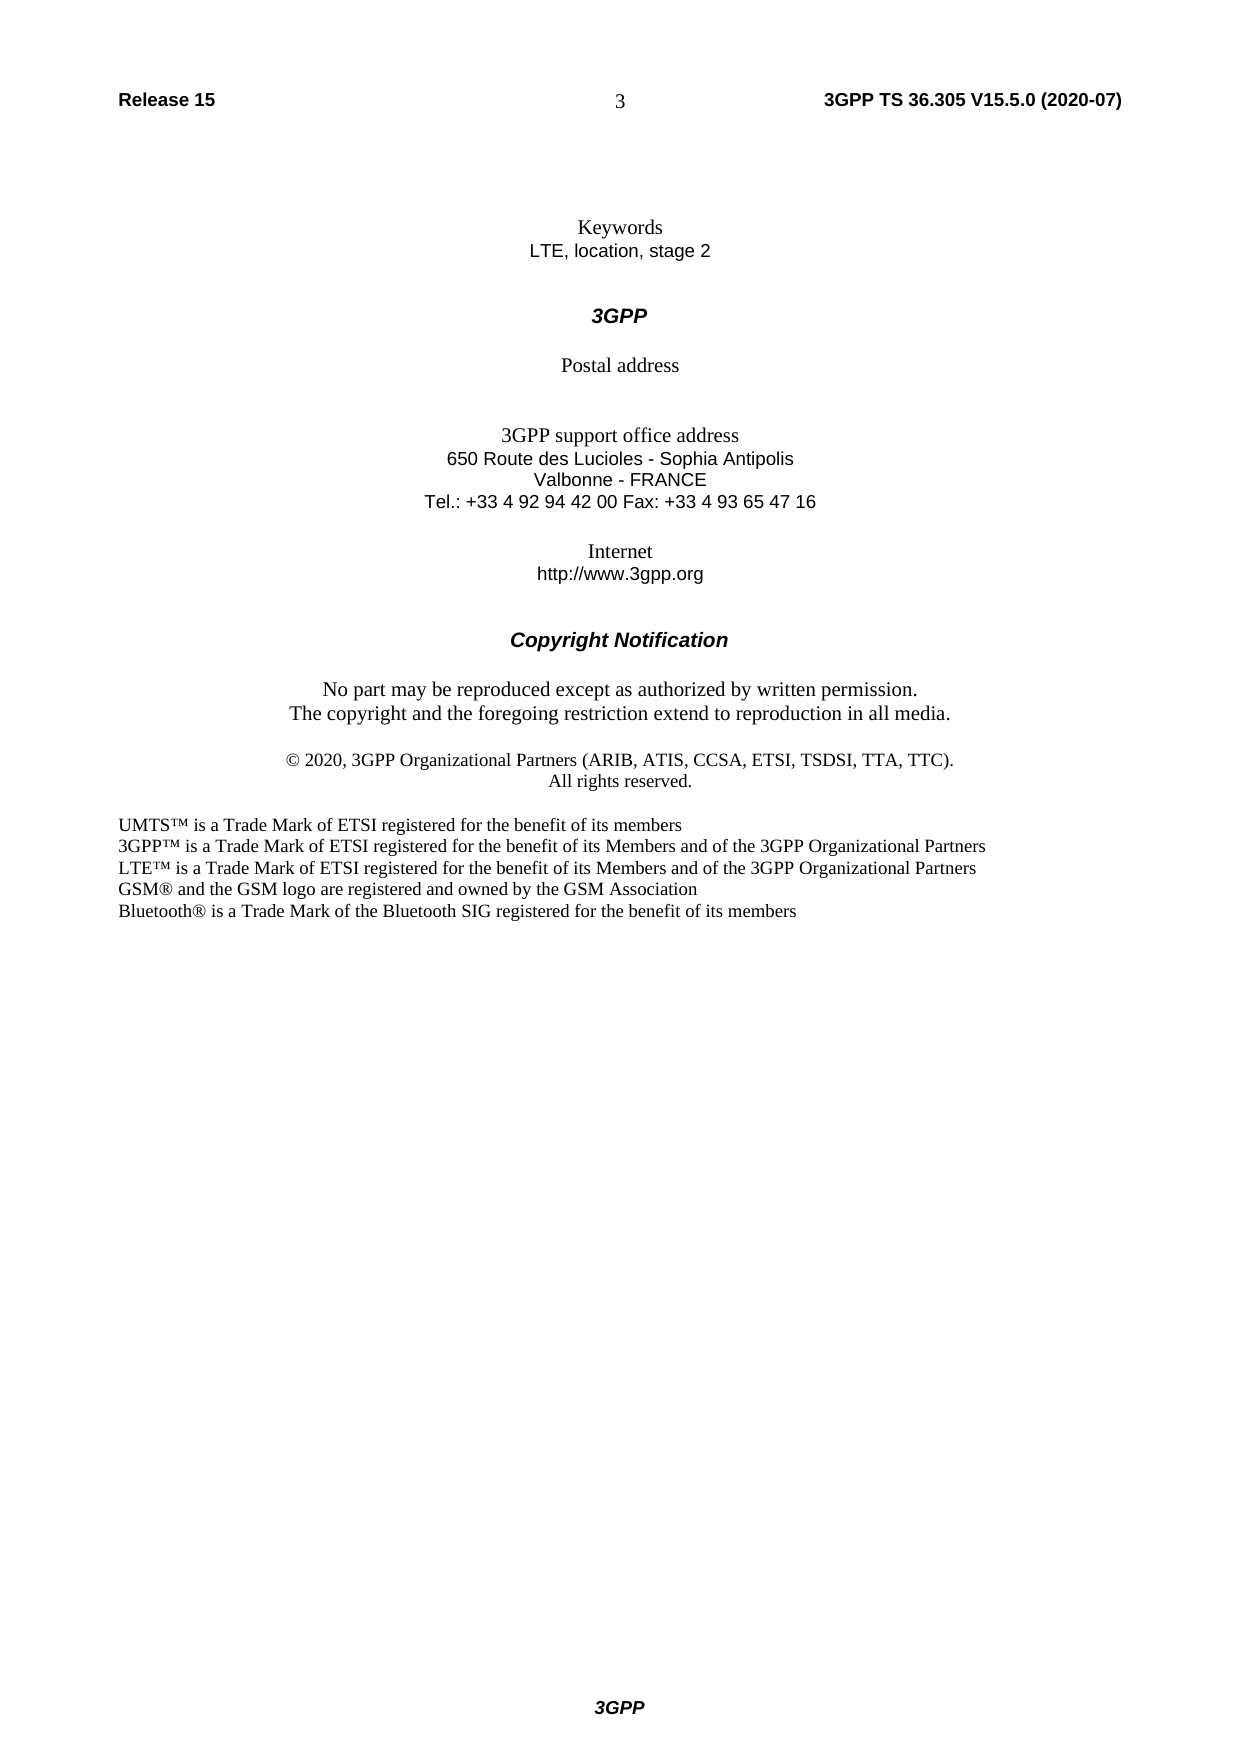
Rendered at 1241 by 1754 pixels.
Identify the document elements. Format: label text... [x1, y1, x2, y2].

text No part may be reproduced except as authorized by written permission. The copyright and the foregoing restriction extend to reproduction in all media. [118, 677, 1122, 725]
text All rights reserved. [118, 770, 1122, 792]
text Copyright Notification [118, 628, 1122, 652]
text Valbonne - FRANCE [413, 469, 827, 491]
text GSM® and the GSM logo are registered and owned by the GSM Association [118, 878, 1122, 900]
text 3GPP support office address [413, 423, 827, 447]
text 650 Route des Lucioles - Sophia Antipolis [413, 447, 827, 469]
text Internet [413, 539, 827, 563]
text 3GPP [413, 304, 827, 328]
text Postal address [413, 353, 827, 377]
text UMTS™ is a Trade Mark of ETSI registered for the benefit of its members [118, 813, 1122, 835]
text LTE, location, stage 2 [413, 239, 827, 261]
text Tel.: +33 4 92 94 42 00 Fax: +33 4 93 65 47 16 [413, 491, 827, 512]
text http://www.3gpp.org [413, 563, 827, 585]
text Keywords [413, 215, 827, 239]
text Bluetooth® is a Trade Mark of the Bluetooth SIG registered for the benefit of its members [118, 900, 1122, 921]
text © 2020, 3GPP Organizational Partners (ARIB, ATIS, CCSA, ETSI, TSDSI, TTA, TTC). [118, 749, 1122, 770]
text 3GPP™ is a Trade Mark of ETSI registered for the benefit of its Members and of the 3GPP Organizational Partners LTE™ is a Trade Mark of ETSI registered for the benefit of its Members and of the 3GPP Organizational Partners [118, 835, 1122, 878]
